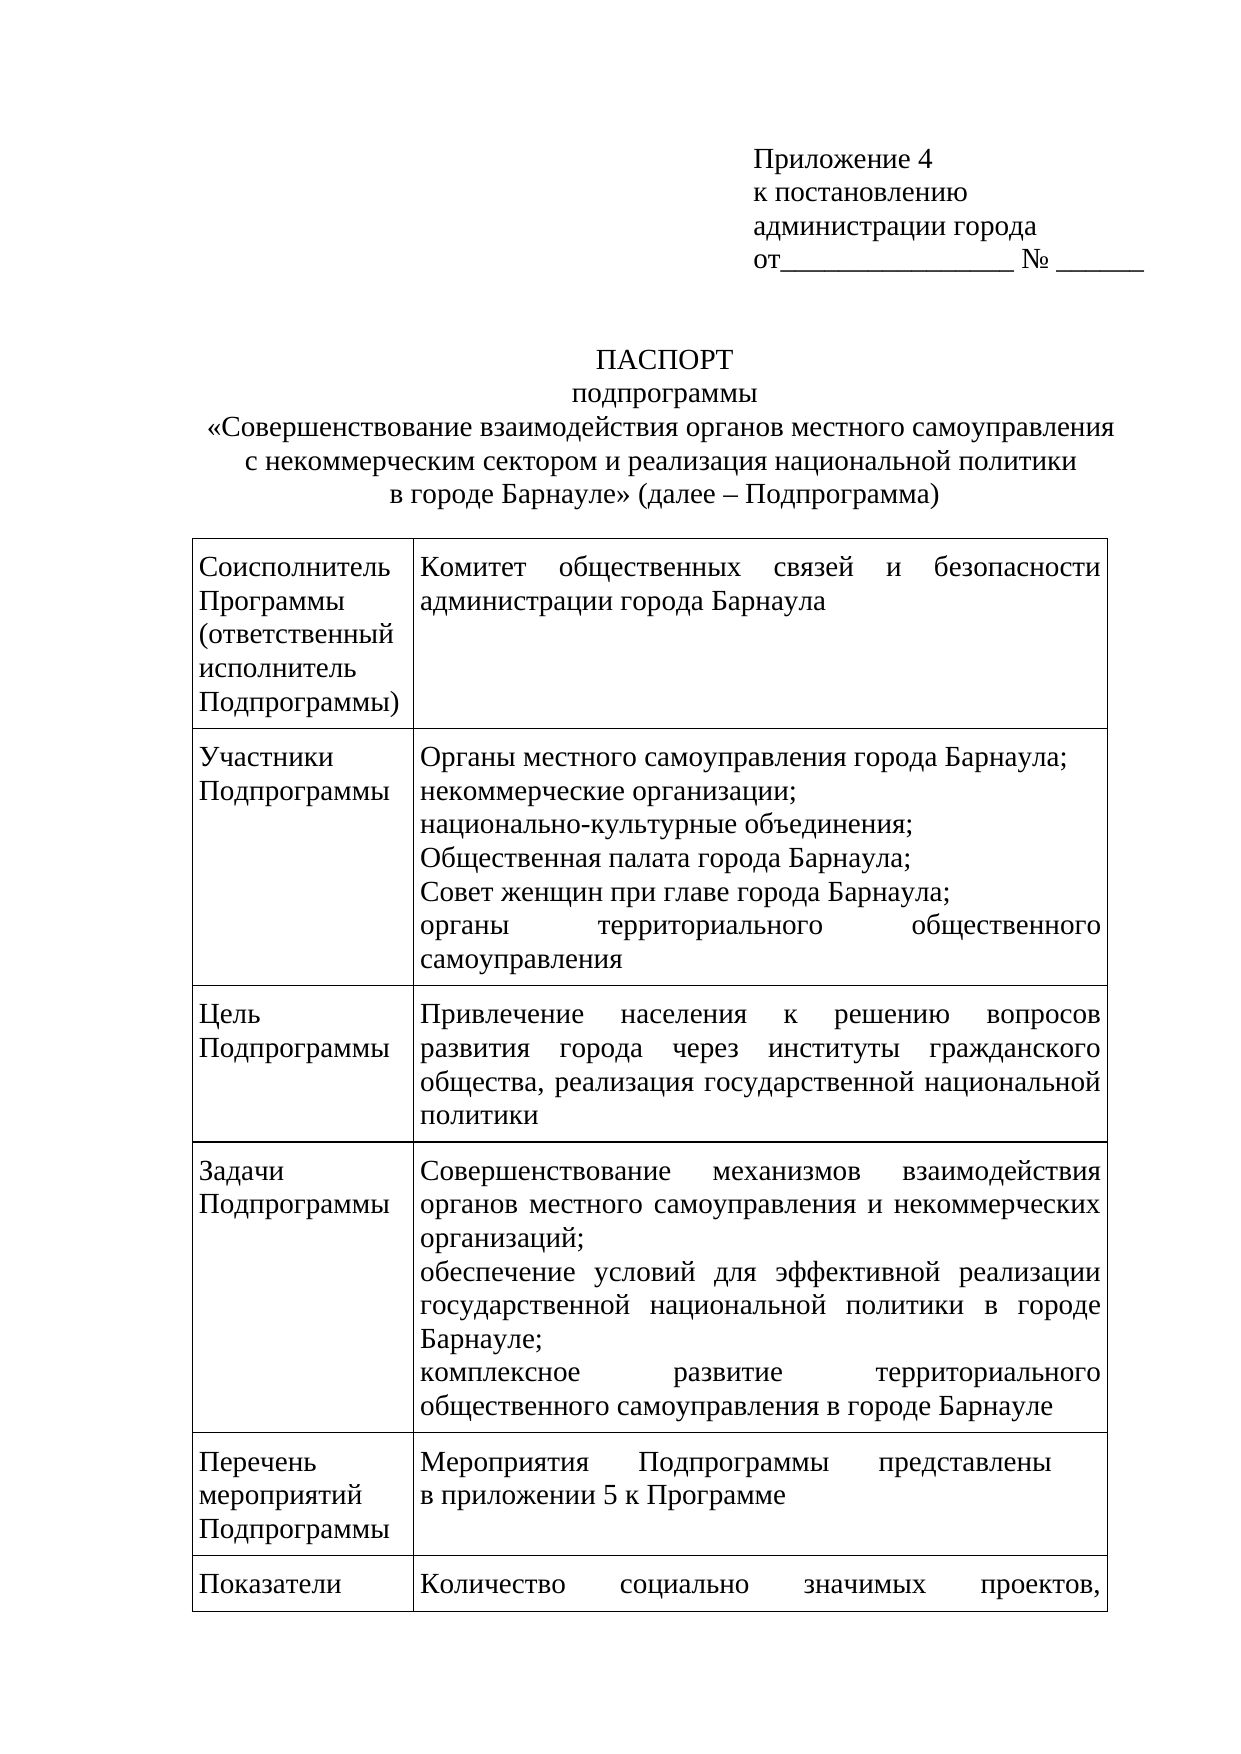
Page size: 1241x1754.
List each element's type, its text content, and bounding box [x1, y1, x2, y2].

table_cell Мероприятия Подпрограммы представлены в приложении 5 к Программе [414, 1433, 1107, 1555]
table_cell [193, 1556, 413, 1611]
table_cell Совершенствование механизмов взаимодействия органов местного самоуправления и некоммерческих организаций; обеспечение условий для эффективной реализации государственной национальной политики в городе Барнауле; комплексное развитие территориального общественного самоуправления в городе Барнауле [414, 1143, 1107, 1432]
table_header Соисполнитель Программы (ответственный исполнитель Подпрограммы) [193, 539, 413, 728]
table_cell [414, 1556, 1107, 1611]
text от________________ № ______ [753, 241, 1152, 275]
table_cell Задачи Подпрограммы [193, 1143, 413, 1432]
table_cell Привлечение населения к решению вопросов развития города через институты гражданского общества, реализация государственной национальной политики [414, 986, 1107, 1141]
text администрации города [753, 208, 1152, 241]
text подпрограммы [177, 376, 1152, 409]
text к постановлению [753, 174, 1152, 208]
table_cell Участники Подпрограммы [193, 729, 413, 985]
table_cell Цель Подпрограммы [193, 986, 413, 1141]
table_cell Органы местного самоуправления города Барнаула; некоммерческие организации; национально-культурные объединения; Общественная палата города Барнаула; Совет женщин при главе города Барнаула; органы территориального общественного самоуправления [414, 729, 1107, 985]
text «Совершенствование взаимодействия органов местного самоуправления с некоммерческим сектором и реализация национальной политики в городе Барнауле» (далее – Подпрограмма) [177, 409, 1152, 510]
table_cell Перечень мероприятий Подпрограммы [193, 1433, 413, 1555]
text ПАСПОРТ [177, 342, 1152, 376]
text Приложение 4 [753, 141, 1152, 174]
table_header Комитет общественных связей и безопасности администрации города Барнаула [414, 539, 1107, 728]
